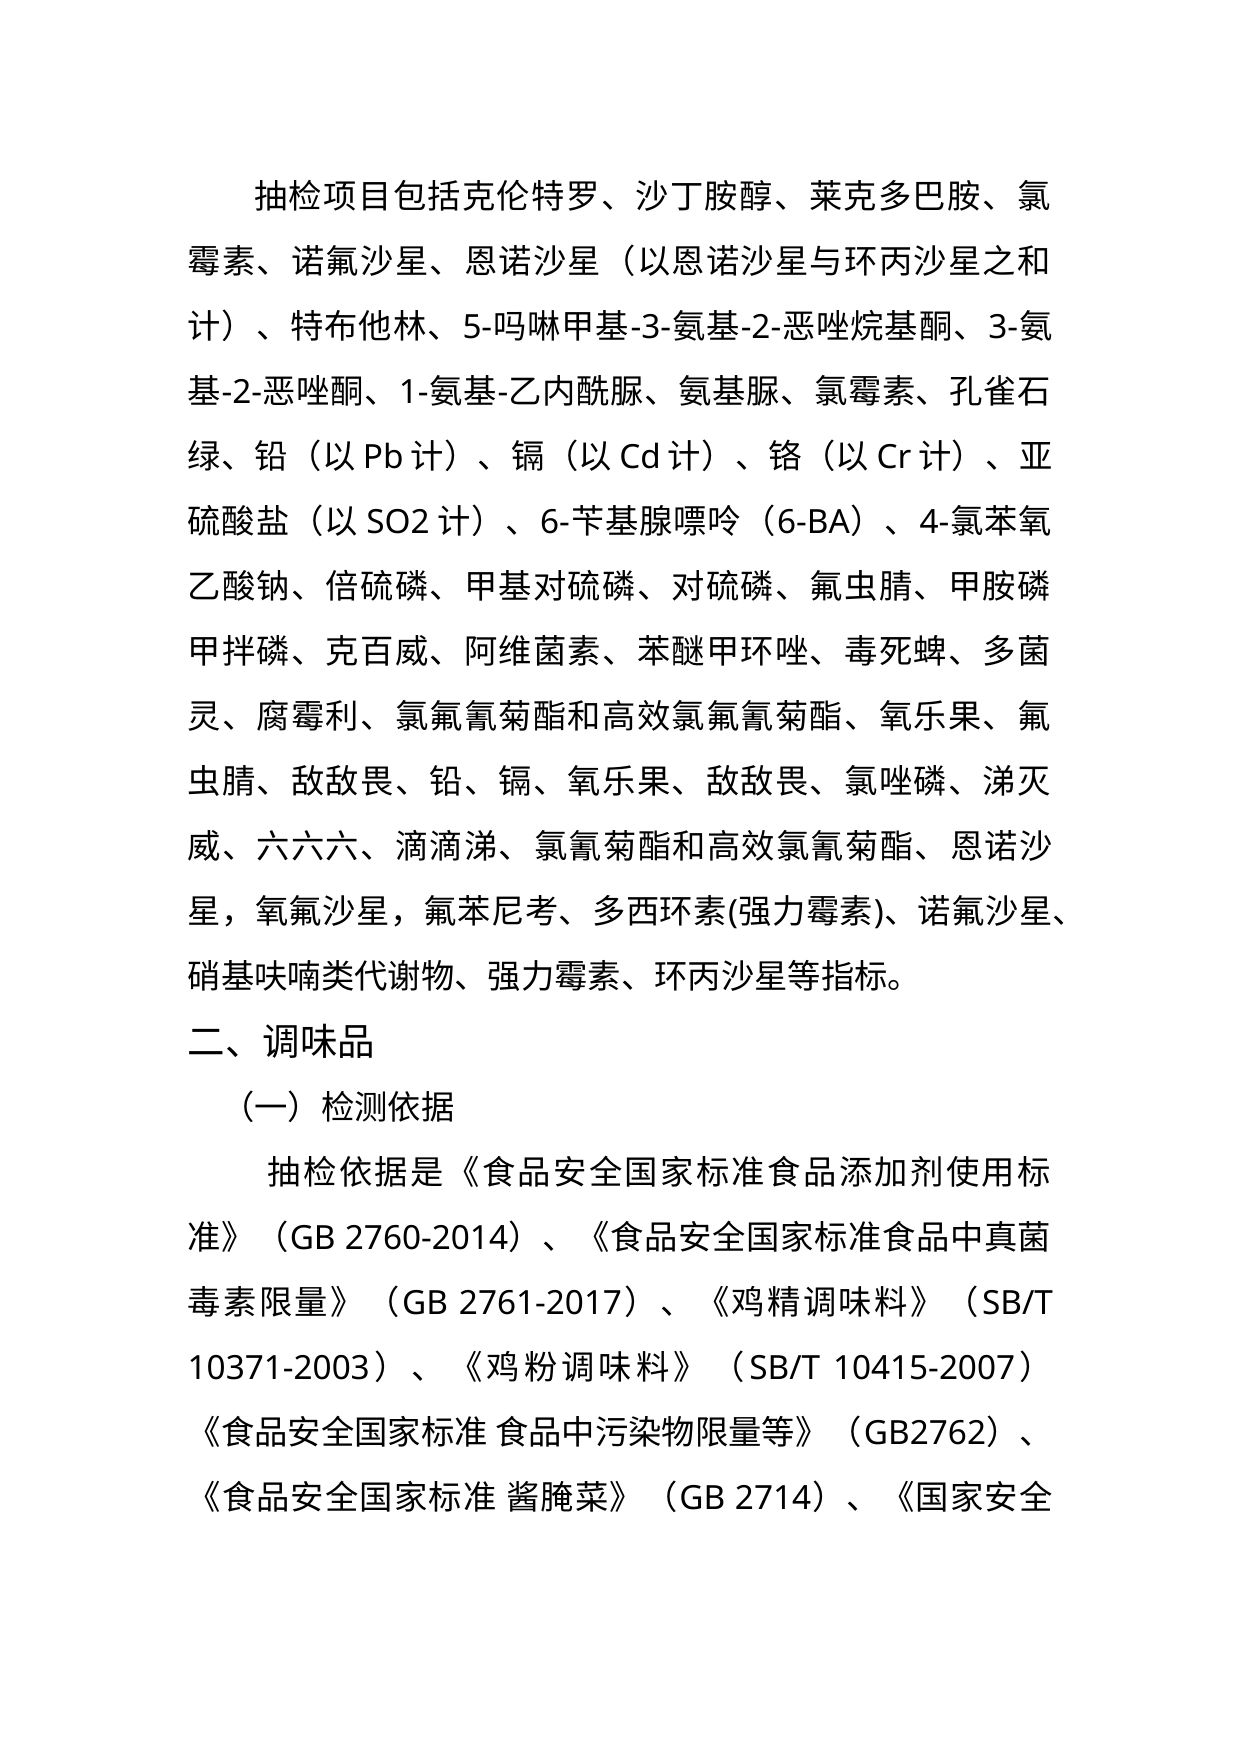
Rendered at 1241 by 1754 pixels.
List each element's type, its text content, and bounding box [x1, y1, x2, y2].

text （一）检测依据 [187, 1072, 1053, 1137]
text 二、调味品 [187, 1007, 1053, 1072]
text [187, 1138, 1053, 1528]
text 抽检项目包括克伦特罗、沙丁胺醇、莱克多巴胺、氯霉素、诺氟沙星、恩诺沙星（以恩诺沙星与环丙沙星之和计）、特布他林、5-吗啉甲基-3-氨基-2-恶唑烷基酮、3-氨基-2-恶唑酮、1-氨基-乙内酰脲、氨基脲、氯霉素、孔雀石绿、铅（以Pb计）、镉（以Cd计）、铬（以Cr计）、亚硫酸盐（以SO2计）、6-苄基腺嘌呤（6-BA）、4-氯苯氧乙酸钠、倍硫磷、甲基对硫磷、对硫磷、氟虫腈、甲胺磷、甲拌磷、克百威、阿维菌素、苯醚甲环唑、毒死蜱、多菌灵、腐霉利、氯氟氰菊酯和高效氯氟氰菊酯、氧乐果、氟虫腈、敌敌畏、铅、镉、氧乐果、敌敌畏、氯唑磷、涕灭威、六六六、滴滴涕、氯氰菊酯和高效氯氰菊酯、恩诺沙星，氧氟沙星，氟苯尼考、多西环素(强力霉素)、诺氟沙星、硝基呋喃类代谢物、强力霉素、环丙沙星等指标。 [187, 162, 1053, 1007]
